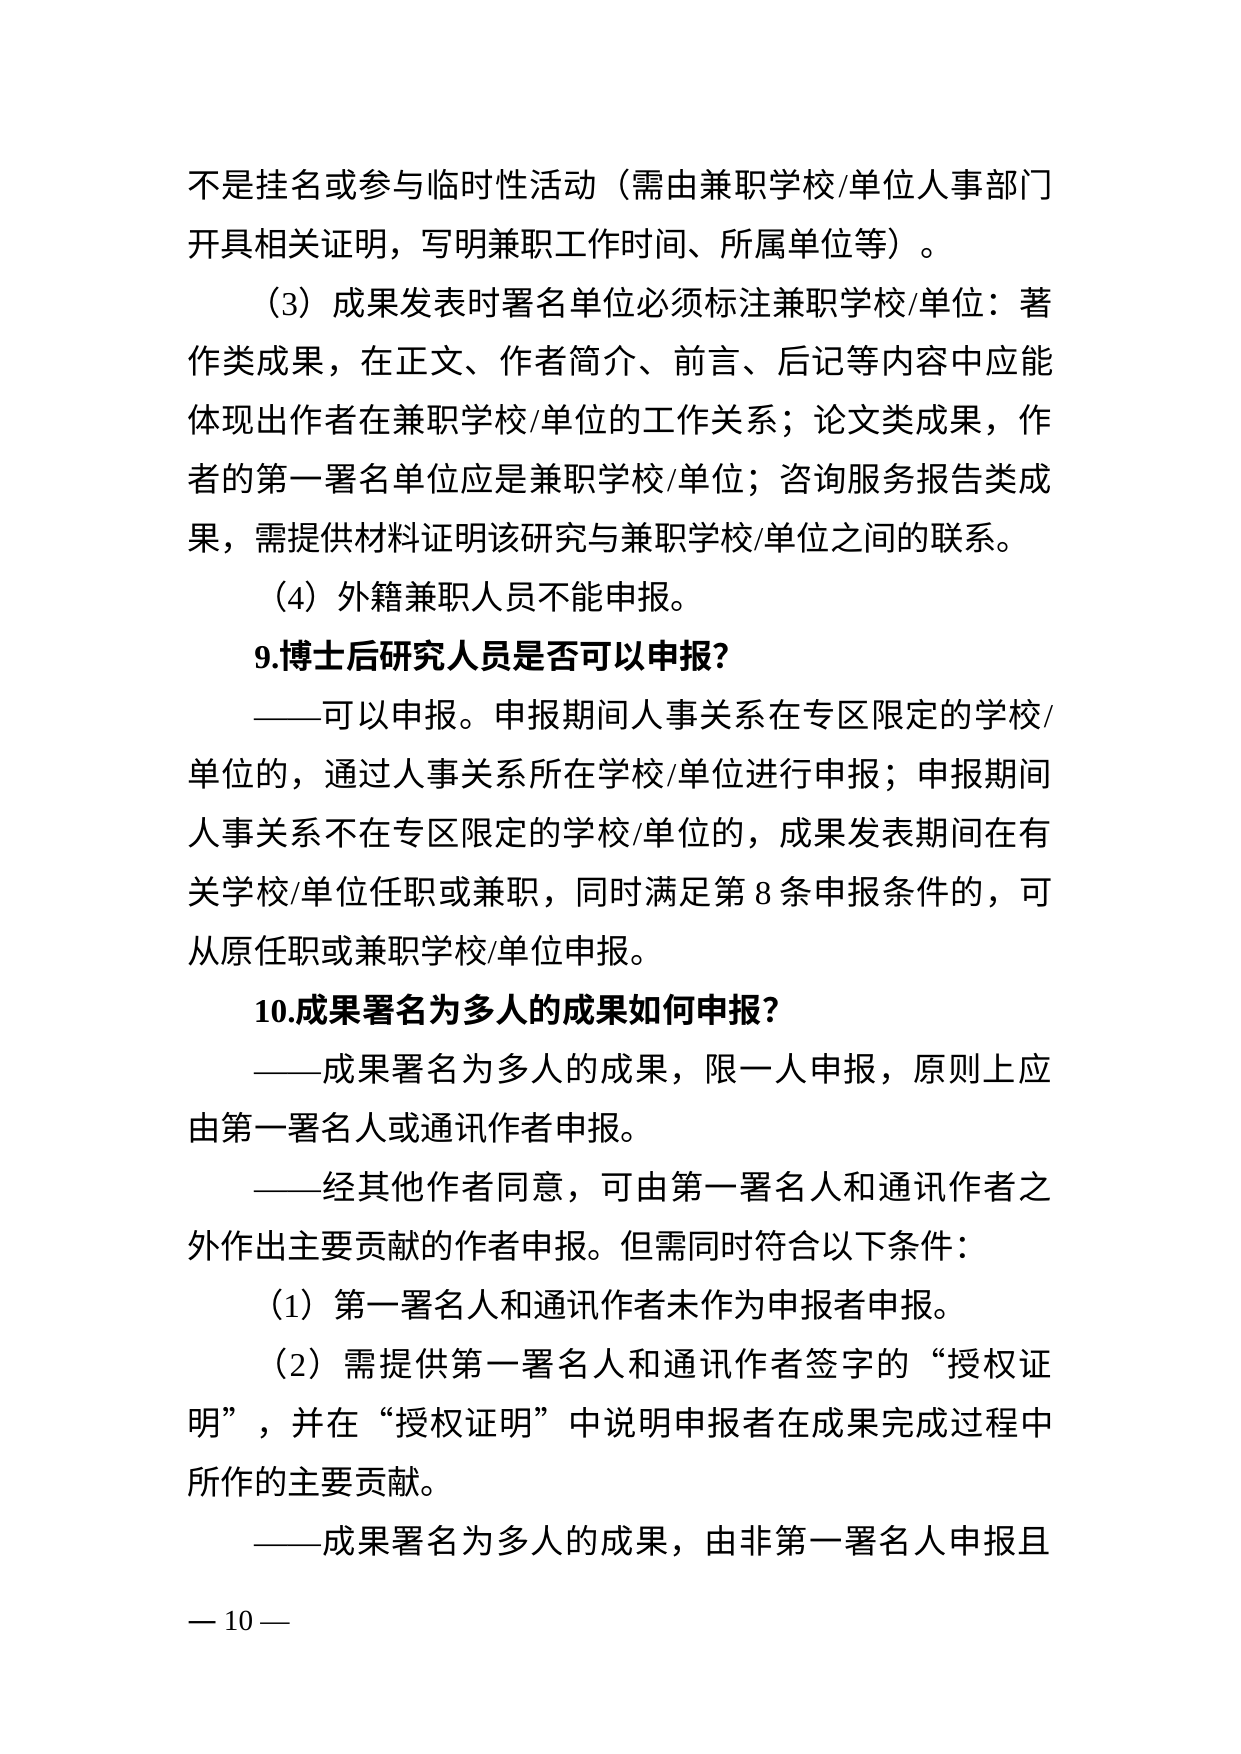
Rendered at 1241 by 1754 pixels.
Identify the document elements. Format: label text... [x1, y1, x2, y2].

text （2）需提供第一署名人和通讯作者签字的“授权证明”，并在“授权证明”中说明申报者在成果完成过程中所作的主要贡献。 [187, 1329, 1053, 1506]
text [187, 150, 1053, 268]
text （4）外籍兼职人员不能申报。 [187, 563, 1053, 622]
text 9.博士后研究人员是否可以申报？ [187, 622, 1053, 681]
text ——成果署名为多人的成果，限一人申报，原则上应由第一署名人或通讯作者申报。 [187, 1034, 1053, 1152]
text ——经其他作者同意，可由第一署名人和通讯作者之外作出主要贡献的作者申报。但需同时符合以下条件： [187, 1152, 1053, 1270]
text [187, 1506, 1053, 1565]
text 10.成果署名为多人的成果如何申报？ [187, 975, 1053, 1034]
text （3）成果发表时署名单位必须标注兼职学校/单位：著作类成果，在正文、作者简介、前言、后记等内容中应能体现出作者在兼职学校/单位的工作关系；论文类成果，作者的第一署名单位应是兼职学校/单位；咨询服务报告类成果，需提供材料证明该研究与兼职学校/单位之间的联系。 [187, 268, 1053, 563]
text ——可以申报。申报期间人事关系在专区限定的学校/单位的，通过人事关系所在学校/单位进行申报；申报期间人事关系不在专区限定的学校/单位的，成果发表期间在有关学校/单位任职或兼职，同时满足第8条申报条件的，可从原任职或兼职学校/单位申报。 [187, 681, 1053, 975]
text （1）第一署名人和通讯作者未作为申报者申报。 [187, 1270, 1053, 1329]
